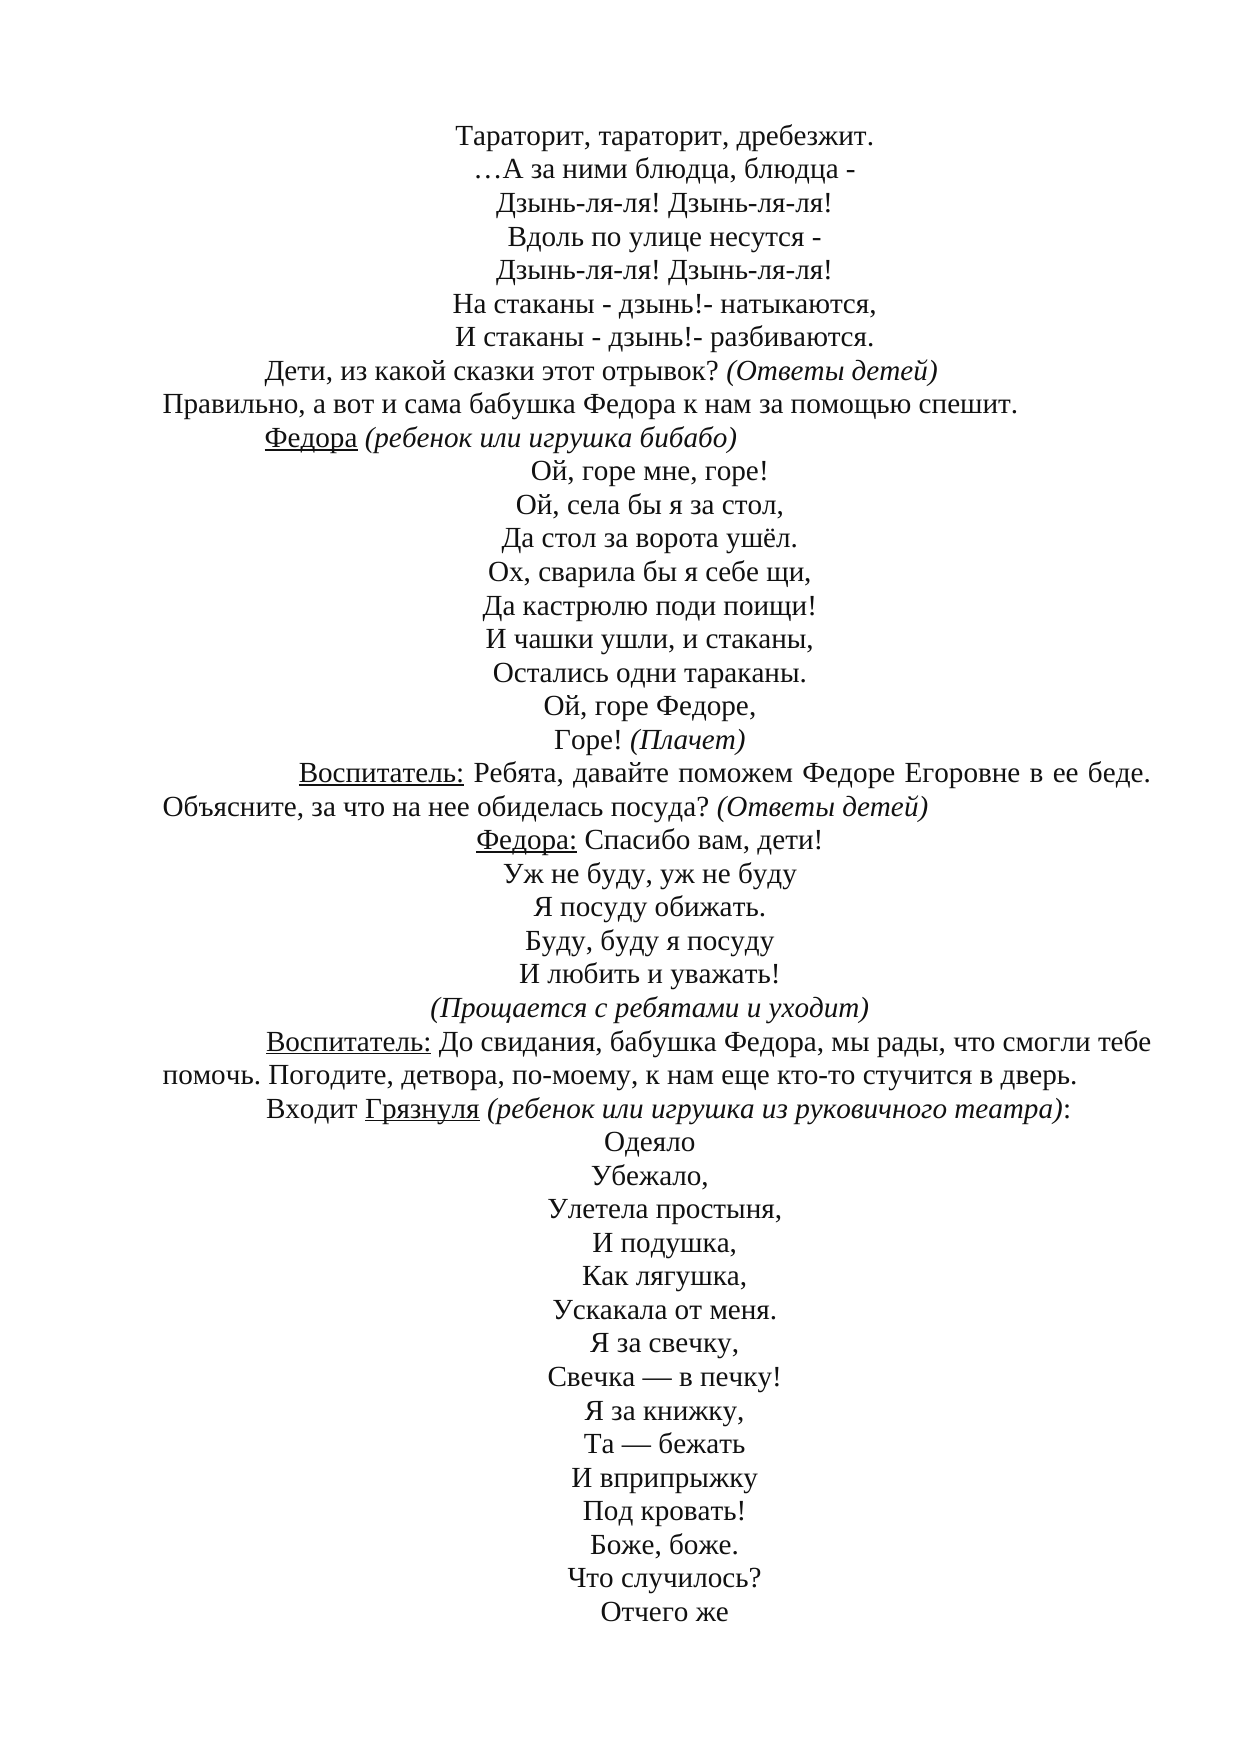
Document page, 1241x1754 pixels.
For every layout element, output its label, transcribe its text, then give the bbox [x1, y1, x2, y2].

text На стаканы - дзынь!- натыкаются, [177, 286, 1152, 319]
text Да стол за ворота ушёл. [148, 521, 1152, 554]
text Ускакала от меня. [177, 1292, 1152, 1326]
text Уж не буду, уж не буду [148, 856, 1152, 889]
text Горе! (Плачет) [148, 722, 1152, 755]
text Боже, боже. [177, 1527, 1152, 1560]
text Воспитатель: Ребята, давайте поможем Федоре Егоровне в ее беде. Объясните, за что на нее обиделась посуда? (Ответы детей) [148, 755, 1152, 822]
text Я за свечку, [177, 1326, 1152, 1359]
text Под кровать! [177, 1493, 1152, 1527]
text Дзынь-ля-ля! Дзынь-ля-ля! [177, 185, 1152, 219]
text Дзынь-ля-ля! Дзынь-ля-ля! [177, 252, 1152, 286]
text Ох, сварила бы я себе щи, [148, 554, 1152, 588]
text Я за книжку, [177, 1393, 1152, 1426]
text Отчего же [177, 1594, 1152, 1627]
text Правильно, а вот и сама бабушка Федора к нам за помощью спешит. [148, 386, 1166, 420]
text Тараторит, тараторит, дребезжит. [177, 118, 1152, 152]
text Федора (ребенок или игрушка бибабо) [148, 420, 1166, 453]
text Федора: Спасибо вам, дети! [148, 822, 1152, 856]
text Та — бежать [177, 1426, 1152, 1460]
text И подушка, [177, 1225, 1152, 1258]
text И вприпрыжку [177, 1460, 1152, 1493]
text Убежало, [148, 1158, 1152, 1191]
text Ой, села бы я за стол, [148, 487, 1152, 521]
text (Прощается с ребятами и уходит) [148, 990, 1152, 1024]
text И любить и уважать! [148, 957, 1152, 990]
text Свечка — в печку! [177, 1359, 1152, 1393]
text Что случилось? [177, 1560, 1152, 1594]
text Ой, горе мне, горе! [148, 453, 1152, 487]
text Я посуду обижать. [148, 889, 1152, 923]
text Буду, буду я посуду [148, 923, 1152, 957]
text …А за ними блюдца, блюдца - [177, 152, 1152, 185]
text Воспитатель: До свидания, бабушка Федора, мы рады, что смогли тебе помочь. Погодите, детвора, по-моему, к нам еще кто-то стучится в дверь. [162, 1024, 1152, 1091]
text Улетела простыня, [177, 1191, 1152, 1225]
text Да кастрюлю поди поищи! [148, 588, 1152, 621]
text Остались одни тараканы. [148, 655, 1152, 688]
text Дети, из какой сказки этот отрывок? (Ответы детей) [148, 353, 1166, 386]
text Вдоль по улице несутся - [177, 219, 1152, 252]
text И стаканы - дзынь!- разбиваются. [177, 319, 1152, 353]
text Одеяло [148, 1124, 1152, 1158]
text Как лягушка, [177, 1258, 1152, 1292]
text Входит Грязнуля (ребенок или игрушка из руковичного театра): [148, 1091, 1152, 1124]
text И чашки ушли, и стаканы, [148, 621, 1152, 655]
text Ой, горе Федоре, [148, 688, 1152, 722]
